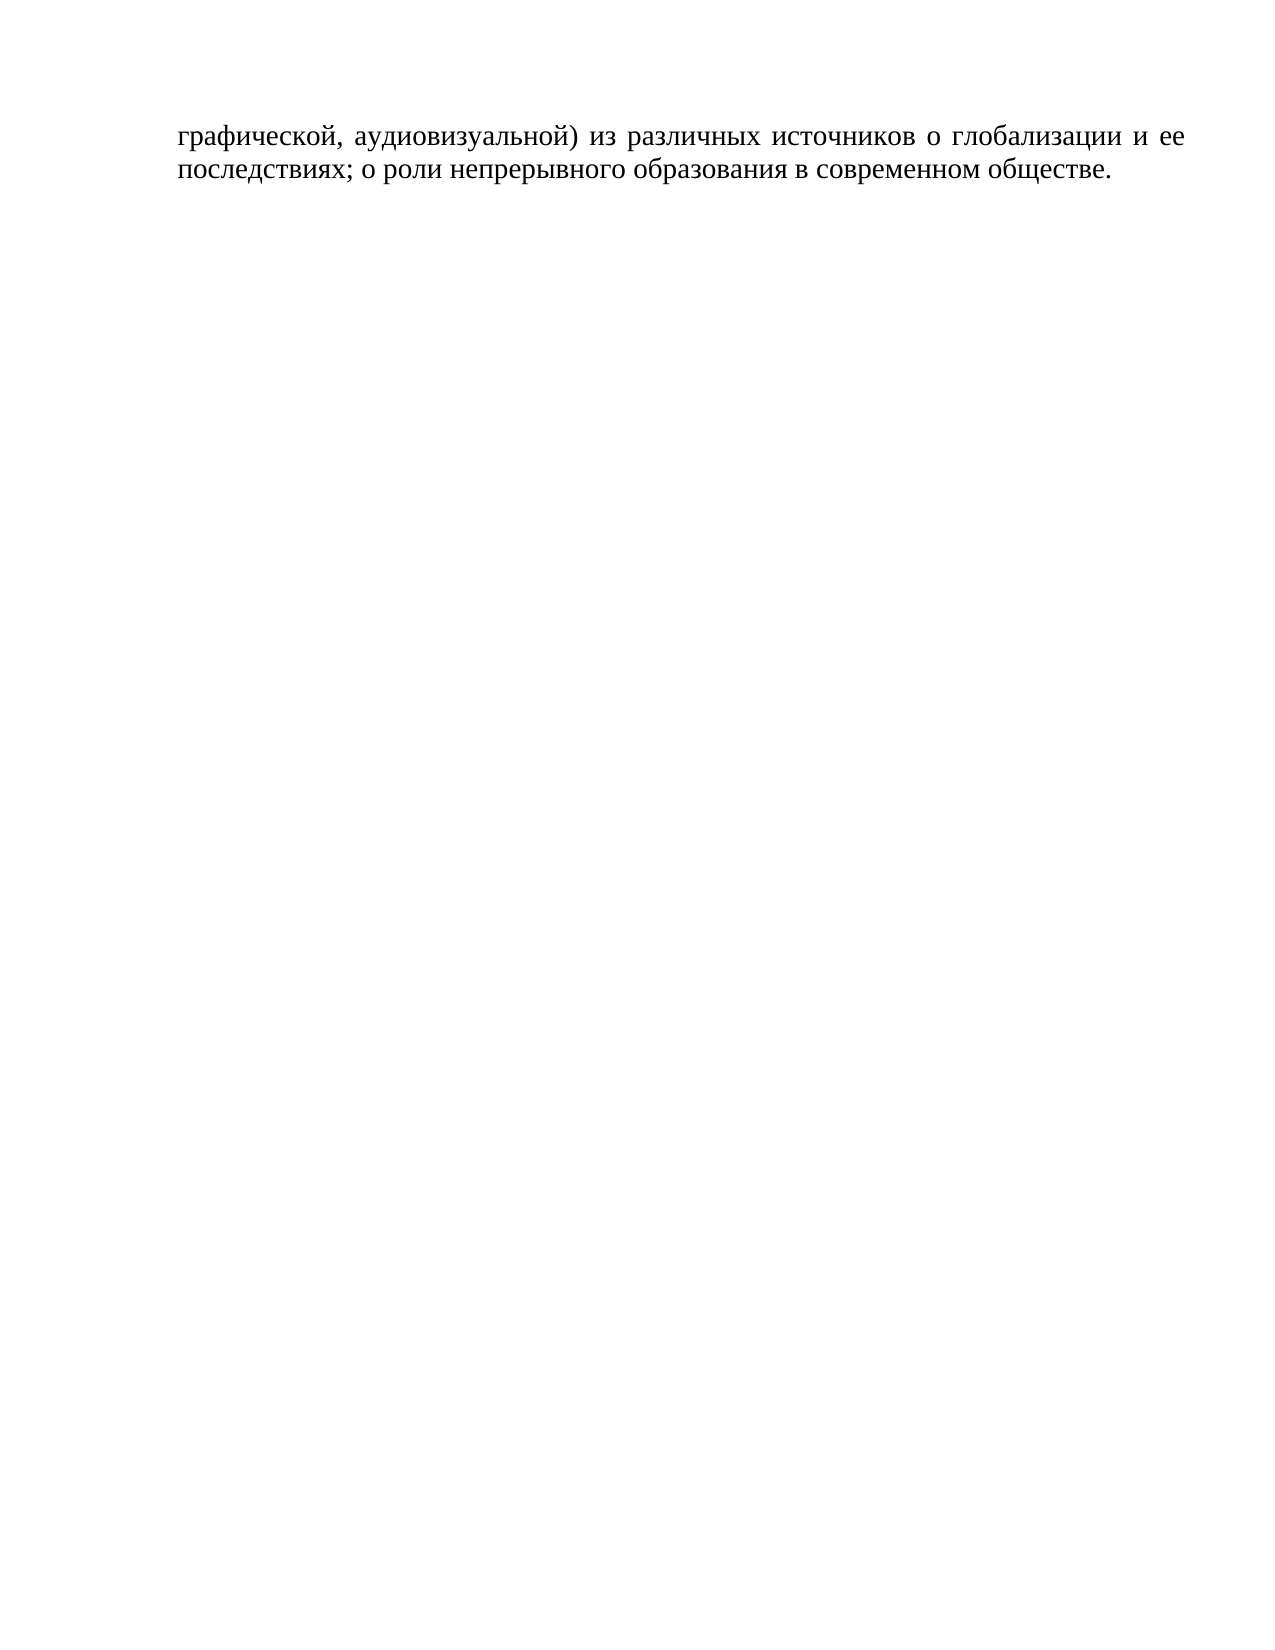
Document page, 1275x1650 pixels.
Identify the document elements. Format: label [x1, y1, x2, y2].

text [177, 118, 1186, 185]
